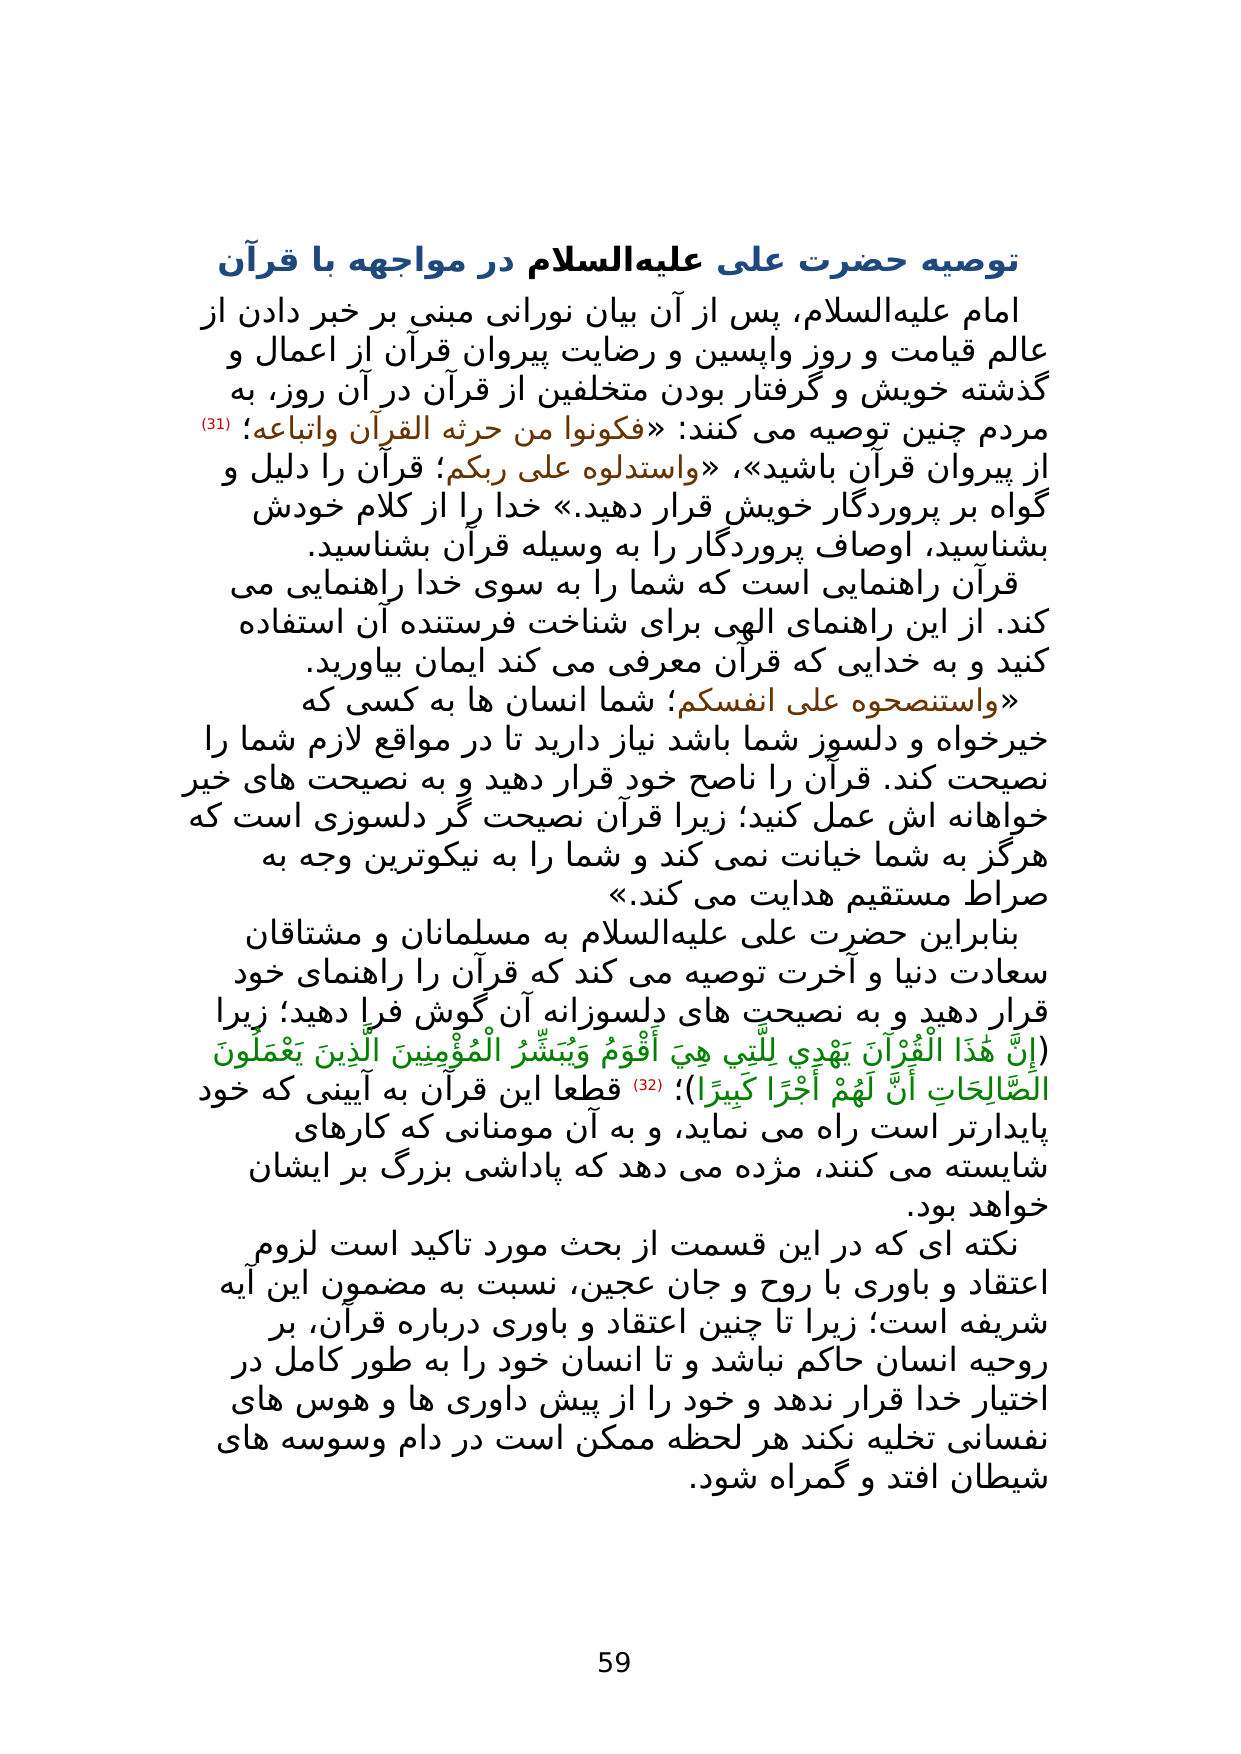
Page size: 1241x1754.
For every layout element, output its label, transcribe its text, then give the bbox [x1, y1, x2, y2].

text امام عليه‌السلام، پس از آن بيان نورانى مبنى بر خبر دادن از عالم قيامت و روز واپسين و رضايت پيروان قرآن از اعمال و گذشته خويش و گرفتار بودن متخلفين از قرآن در آن روز، به مردم چنين توصيه مى کنند: «فکونوا من حرثه القرآن واتباعه؛ (31) از پيروان قرآن باشيد»، «واستدلوه على ربکم؛ قرآن را دليل و گواه بر پروردگار خويش قرار دهيد.» خدا را از کلام خودش بشناسيد، اوصاف پروردگار را به وسيله قرآن بشناسيد. [178, 292, 1050, 564]
subtitle توصيه حضرت على عليه‌السلام در مواجهه با قرآن [178, 241, 1050, 279]
text «واستنصحوه على انفسکم؛ شما انسان ها به کسى که خيرخواه و دلسوز شما باشد نياز داريد تا در مواقع لازم شما را نصيحت کند. قرآن را ناصح خود قرار دهيد و به نصيحت هاى خير خواهانه اش عمل کنيد؛ زيرا قرآن نصيحت گر دلسوزى است که هرگز به شما خيانت نمى کند و شما را به نيکوترين وجه به صراط مستقيم هدايت مى کند.» [178, 680, 1050, 913]
text نکته اى که در اين قسمت از بحث مورد تاکيد است لزوم اعتقاد و باورى با روح و جان عجين، نسبت به مضمون اين آيه شريفه است؛ زيرا تا چنين اعتقاد و باورى درباره قرآن، بر روحيه انسان حاکم نباشد و تا انسان خود را به طور کامل در اختيار خدا قرار ندهد و خود را از پيش داورى ها و هوس هاى نفسانى تخليه نکند هر لحظه ممکن است در دام وسوسه هاى شيطان افتد و گمراه شود. [178, 1224, 1050, 1496]
text قرآن راهنمايى است که شما را به سوى خدا راهنمايى مى کند. از اين راهنماى الهى براى شناخت فرستنده آن استفاده کنيد و به خدايى که قرآن معرفى مى کند ايمان بياوريد. [178, 564, 1050, 680]
text بنابراين حضرت على عليه‌السلام به مسلمانان و مشتاقان سعادت دنيا و آخرت توصيه مى کند که قرآن را راهنماى خود قرار دهيد و به نصيحت هاى دلسوزانه آن گوش فرا دهيد؛ زيرا (إِنَّ هَٰذَا الْقُرْآنَ يَهْدِي لِلَّتِي هِيَ أَقْوَمُ وَيُبَشِّرُ الْمُؤْمِنِينَ الَّذِينَ يَعْمَلُونَ الصَّالِحَاتِ أَنَّ لَهُمْ أَجْرًا كَبِيرًا)؛ (32) قطعا اين قرآن به آيينى که خود پايدارتر است راه مى نمايد، و به آن مومنانى که کارهاى شايسته مى کنند، مژده مى دهد که پاداشى بزرگ بر ايشان خواهد بود. [178, 913, 1050, 1224]
